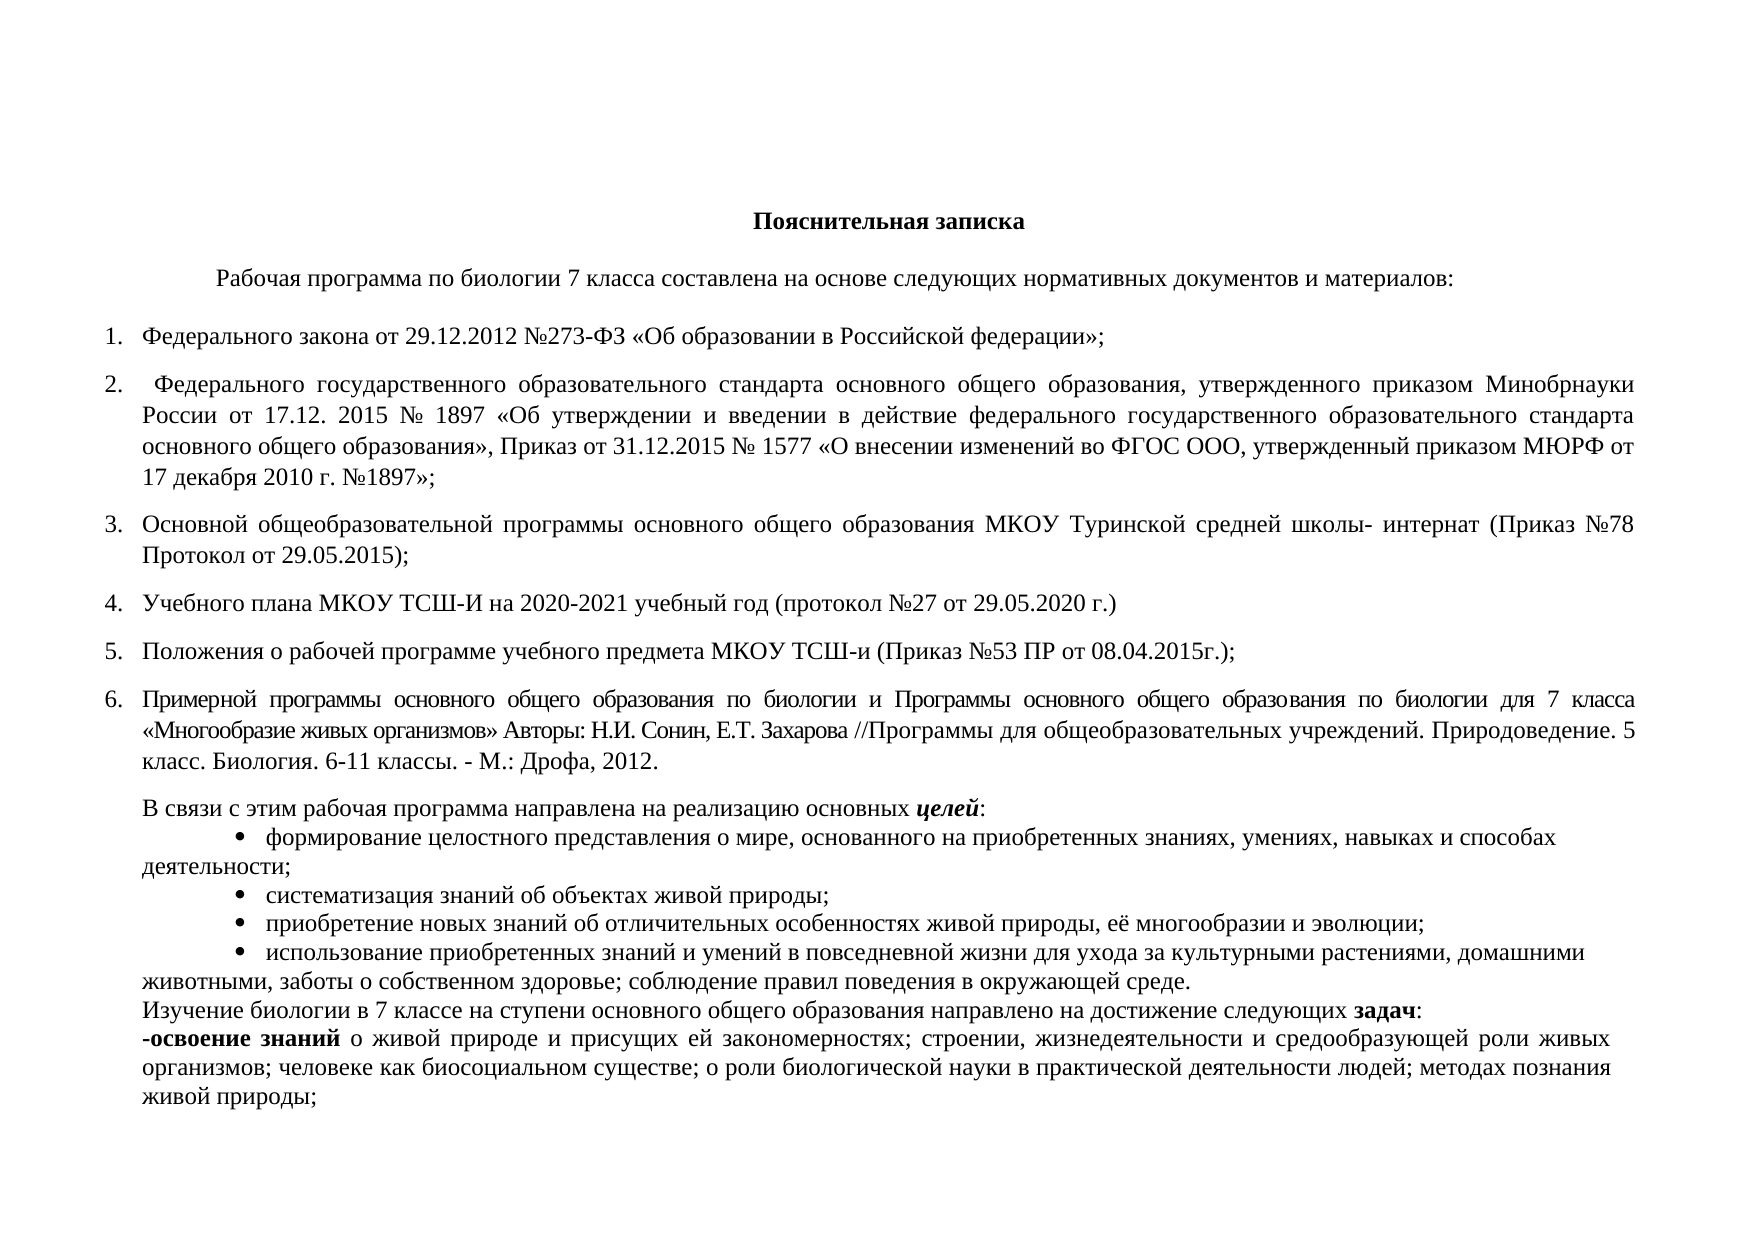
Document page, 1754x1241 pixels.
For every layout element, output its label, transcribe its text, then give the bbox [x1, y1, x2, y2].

text Рабочая программа по биологии 7 класса составлена на основе следующих нормативных документов и материалов: [142, 263, 1636, 292]
list Примерной программы основного общего образования по биологии и Программы основного общего образования по биологии для 7 класса «Многообразие живых организмов» Авторы: Н.И. Сонин, Е.Т. Захарова //Программы для общеобразовательных учреждений. Природоведение. 5 класс. Биология. 6-11 классы. - М.: Дрофа, 2012. [104, 684, 1636, 774]
text -освоение знаний о живой природе и присущих ей закономерностях; строении, жизнедеятельности и средообразующей роли живых организмов; человеке как биосоциальном существе; о роли биологической науки в практической деятельности людей; методах познания живой природы; [142, 1023, 1612, 1110]
text Изучение биологии в 7 классе на ступени основного общего образования направлено на достижение следующих задач: [142, 995, 1612, 1023]
list Учебного плана МКОУ ТСШ-И на 2020-2021 учебный год (протокол №27 от 29.05.2020 г.) [104, 588, 1636, 617]
text В связи с этим рабочая программа направлена на реализацию основных целей: [142, 793, 1612, 822]
list Основной общеобразовательной программы основного общего образования МКОУ Туринской средней школы- интернат (Приказ №78 Протокол от 29.05.2015); [104, 509, 1636, 569]
list Положения о рабочей программе учебного предмета МКОУ ТСШ-и (Приказ №53 ПР от 08.04.2015г.); [104, 636, 1636, 665]
list формирование целостного представления о мире, основанного на приобретенных знаниях, умениях, навыках и способах деятельности; [142, 822, 1612, 880]
list Федерального закона от 29.12.2012 №273-ФЗ «Об образовании в Российской федерации»; [104, 321, 1636, 350]
list систематизация знаний об объектах живой природы; [142, 880, 1612, 908]
list приобретение новых знаний об отличительных особенностях живой природы, её многообразии и эволюции; [142, 908, 1612, 937]
text Пояснительная записка [142, 206, 1636, 235]
list Федерального государственного образовательного стандарта основного общего образования, утвержденного приказом Минобрнауки России от 17.12. 2015 № 1897 «Об утверждении и введении в действие федерального государственного образовательного стандарта основного общего образования», Приказ от 31.12.2015 № 1577 «О внесении изменений во ФГОС ООО, утвержденный приказом МЮРФ от 17 декабря 2010 г. №1897»; [104, 369, 1636, 491]
list использование приобретенных знаний и умений в повседневной жизни для ухода за культурными растениями, домашними животными, заботы о собственном здоровье; соблюдение правил поведения в окружающей среде. [142, 937, 1612, 995]
